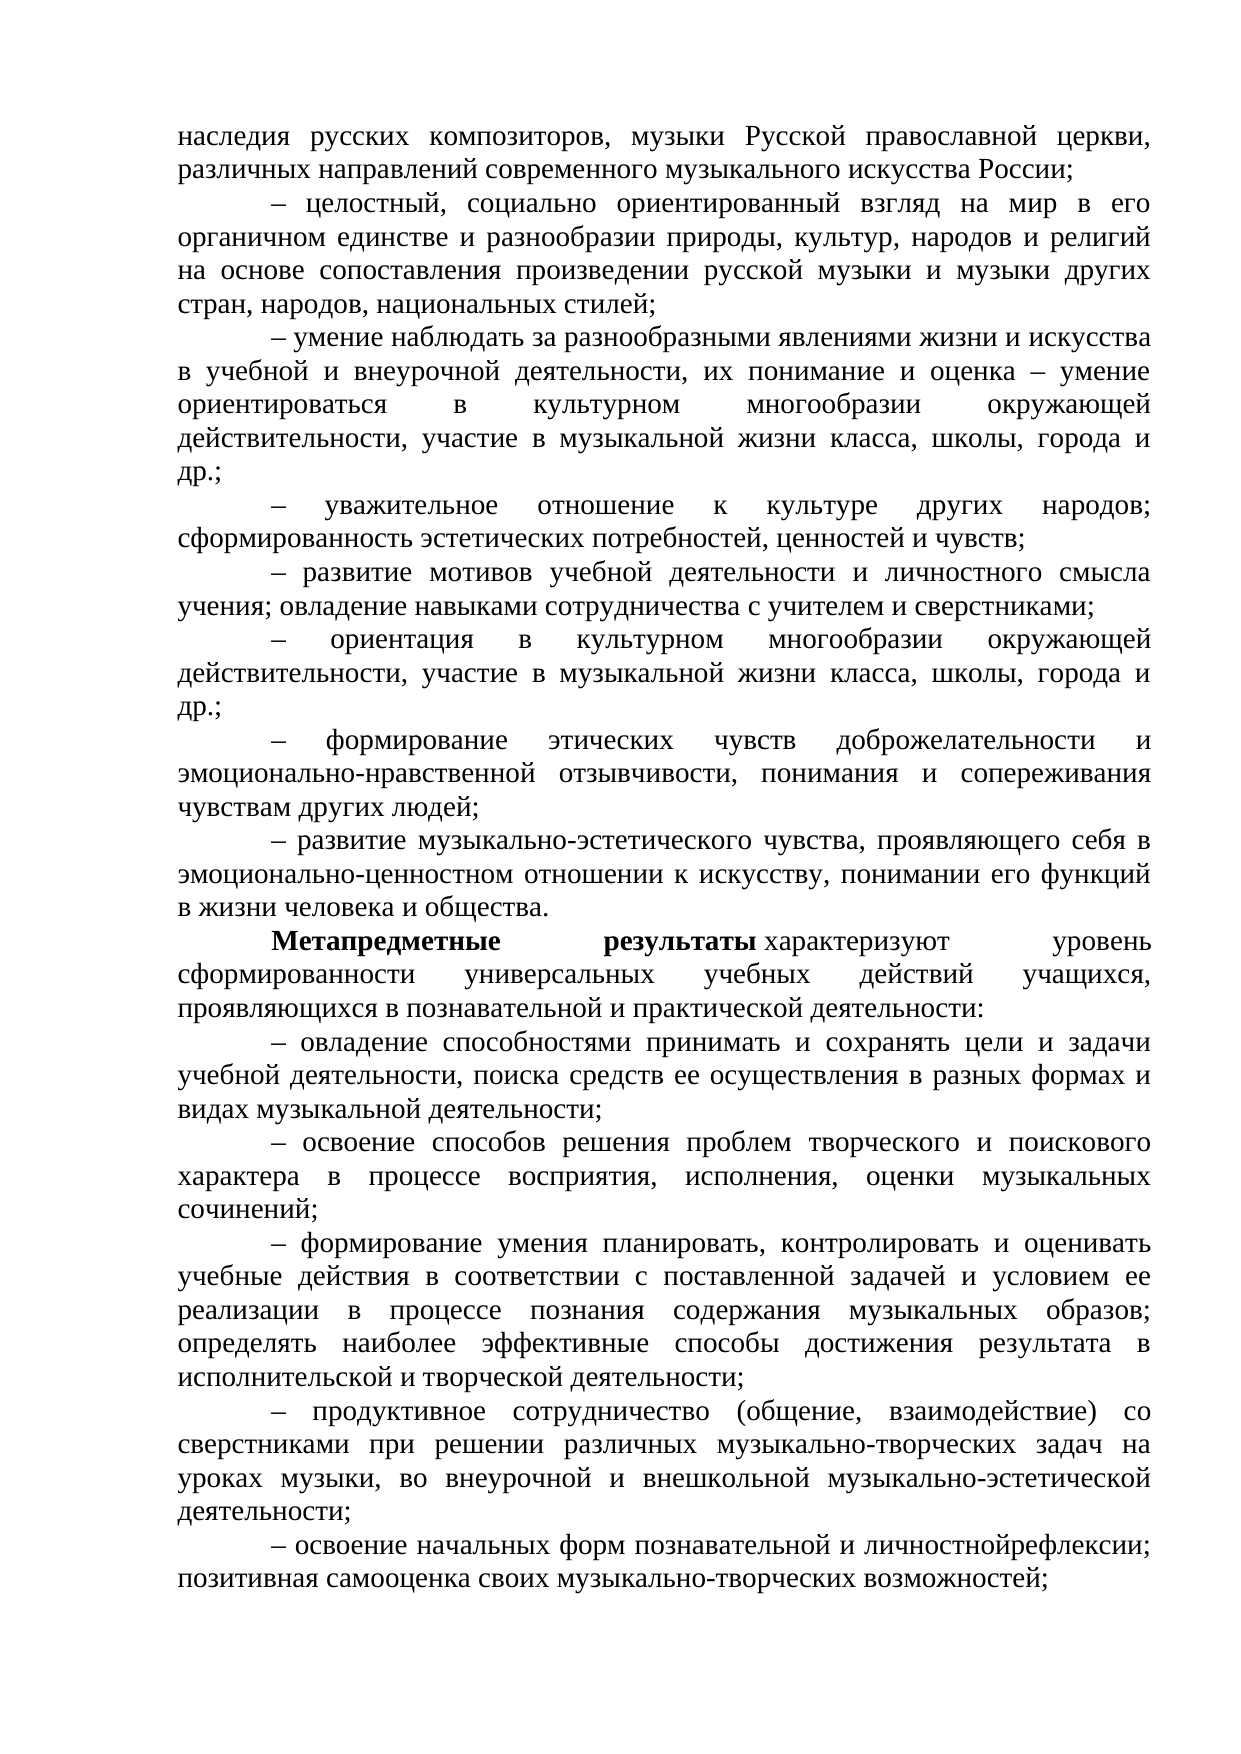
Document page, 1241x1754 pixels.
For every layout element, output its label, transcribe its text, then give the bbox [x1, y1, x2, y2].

text – умение наблюдать за разнообразными явлениями жизни и искусства в учебной и внеурочной деятельности, их понимание и оценка – умение ориентироваться в культурном многообразии окружающей действительности, участие в музыкальной жизни класса, школы, города и др.; [177, 319, 1152, 487]
text – развитие музыкально-эстетического чувства, проявляющего себя в эмоционально-ценностном отношении к искусству, понимании его функций в жизни человека и общества. [177, 822, 1152, 923]
text Метапредметные результаты характеризуют уровень сформированности универсальных учебных действий учащихся, проявляющихся в познавательной и практической деятельности: [177, 923, 1152, 1024]
text – ориентация в культурном многообразии окружающей действительности, участие в музыкальной жизни класса, школы, города и др.; [177, 621, 1152, 722]
text – формирование умения планировать, контролировать и оценивать учебные действия в соответствии с поставленной задачей и условием ее реализации в процессе познания содержания музыкальных образов; определять наиболее эффективные способы достижения результата в исполнительской и творческой деятельности; [177, 1225, 1152, 1393]
text – продуктивное сотрудничество (общение, взаимодействие) со сверстниками при решении различных музыкально-творческих задач на уроках музыки, во внеурочной и внешкольной музыкально-эстетической деятельности; [177, 1393, 1152, 1527]
text – освоение начальных форм познавательной и личностнойрефлексии; позитивная самооценка своих музыкально-творческих возможностей; [177, 1527, 1152, 1594]
text – уважительное отношение к культуре других народов; сформированность эстетических потребностей, ценностей и чувств; [177, 487, 1152, 554]
text – формирование этических чувств доброжелательности и эмоционально-нравственной отзывчивости, понимания и сопереживания чувствам других людей; [177, 722, 1152, 822]
text – освоение способов решения проблем творческого и поискового характера в процессе восприятия, исполнения, оценки музыкальных сочинений; [177, 1124, 1152, 1225]
text – целостный, социально ориентированный взгляд на мир в его органичном единстве и разнообразии природы, культур, народов и религий на основе сопоставления произведении русской музыки и музыки других стран, народов, национальных стилей; [177, 185, 1152, 319]
text – овладение способностями принимать и сохранять цели и задачи учебной деятельности, поиска средств ее осуществления в разных формах и видах музыкальной деятельности; [177, 1024, 1152, 1124]
text – развитие мотивов учебной деятельности и личностного смысла учения; овладение навыками сотрудничества с учителем и сверстниками; [177, 554, 1152, 621]
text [177, 118, 1152, 185]
